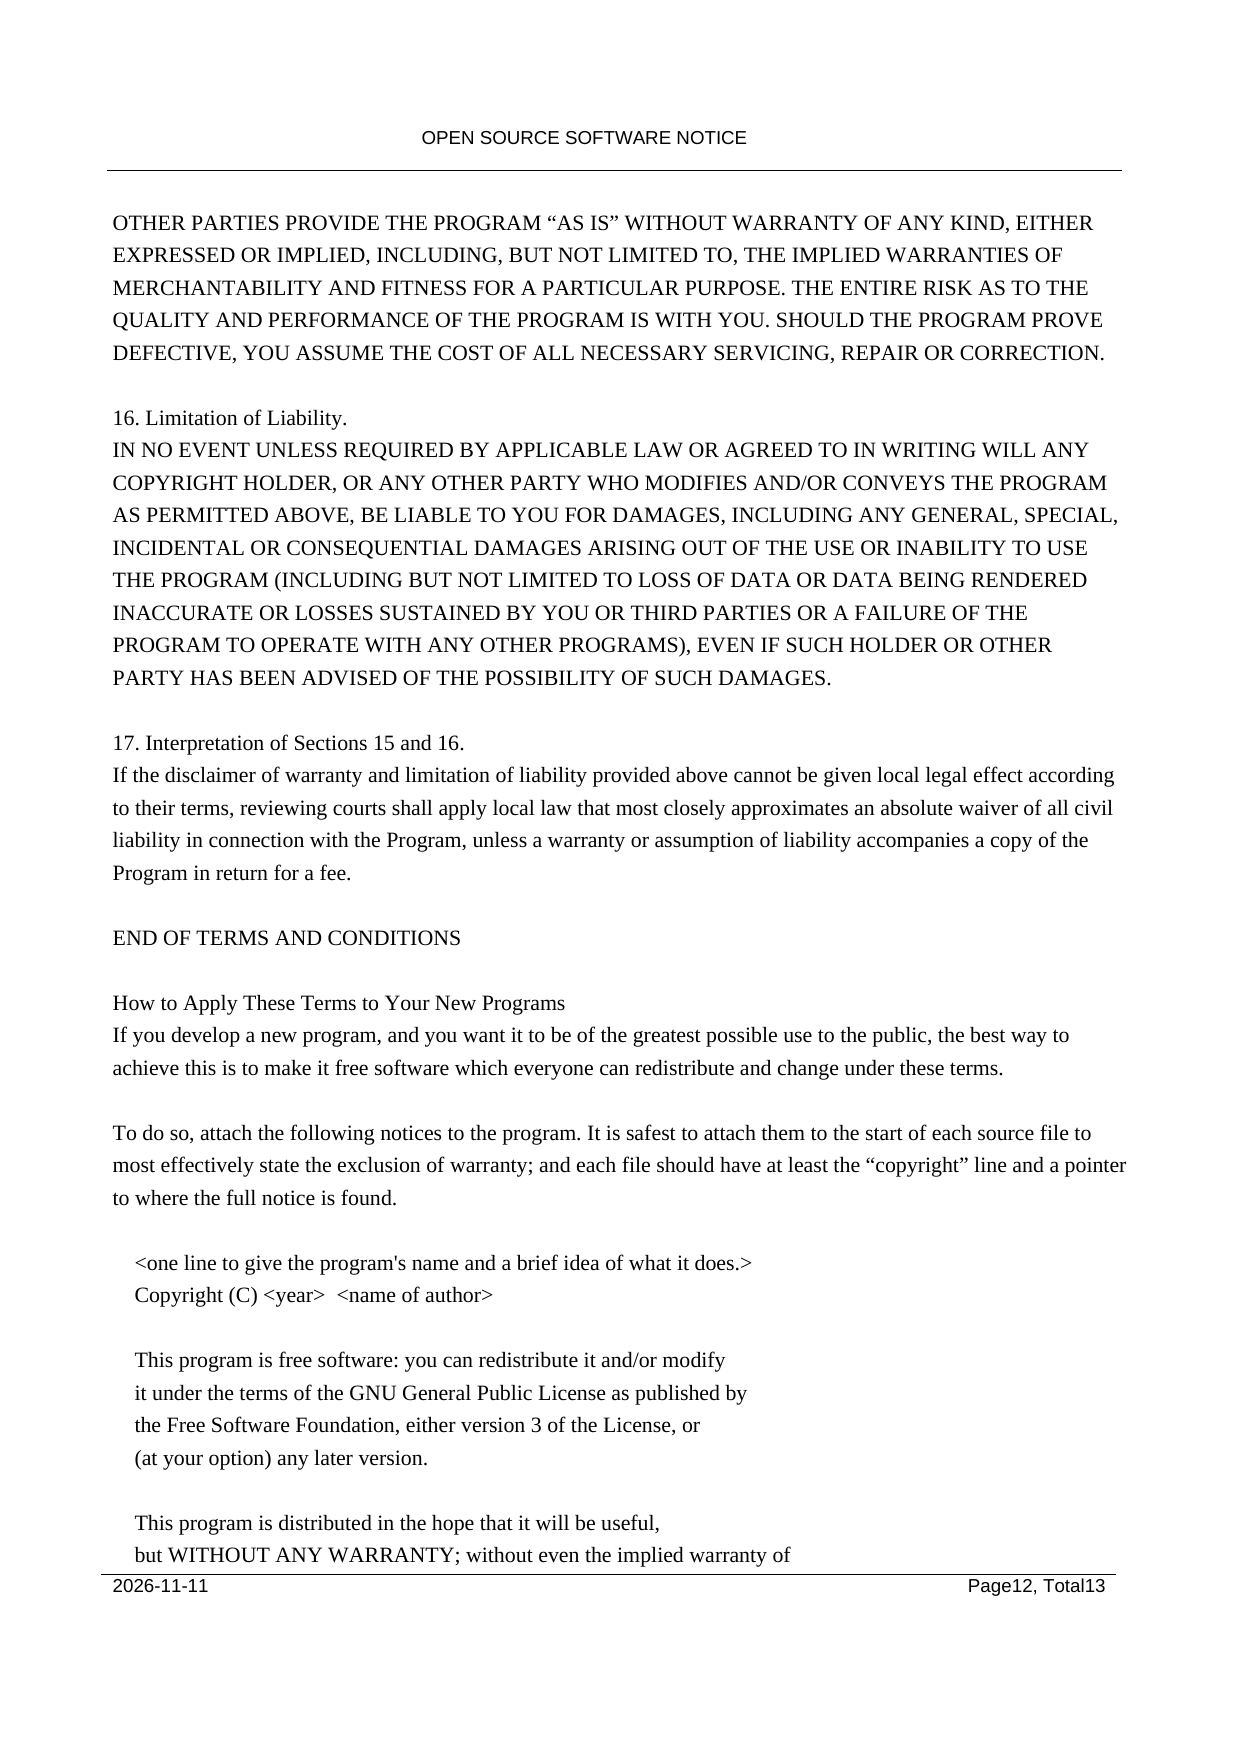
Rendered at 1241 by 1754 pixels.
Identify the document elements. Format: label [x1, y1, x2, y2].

text [112, 206, 1128, 1571]
